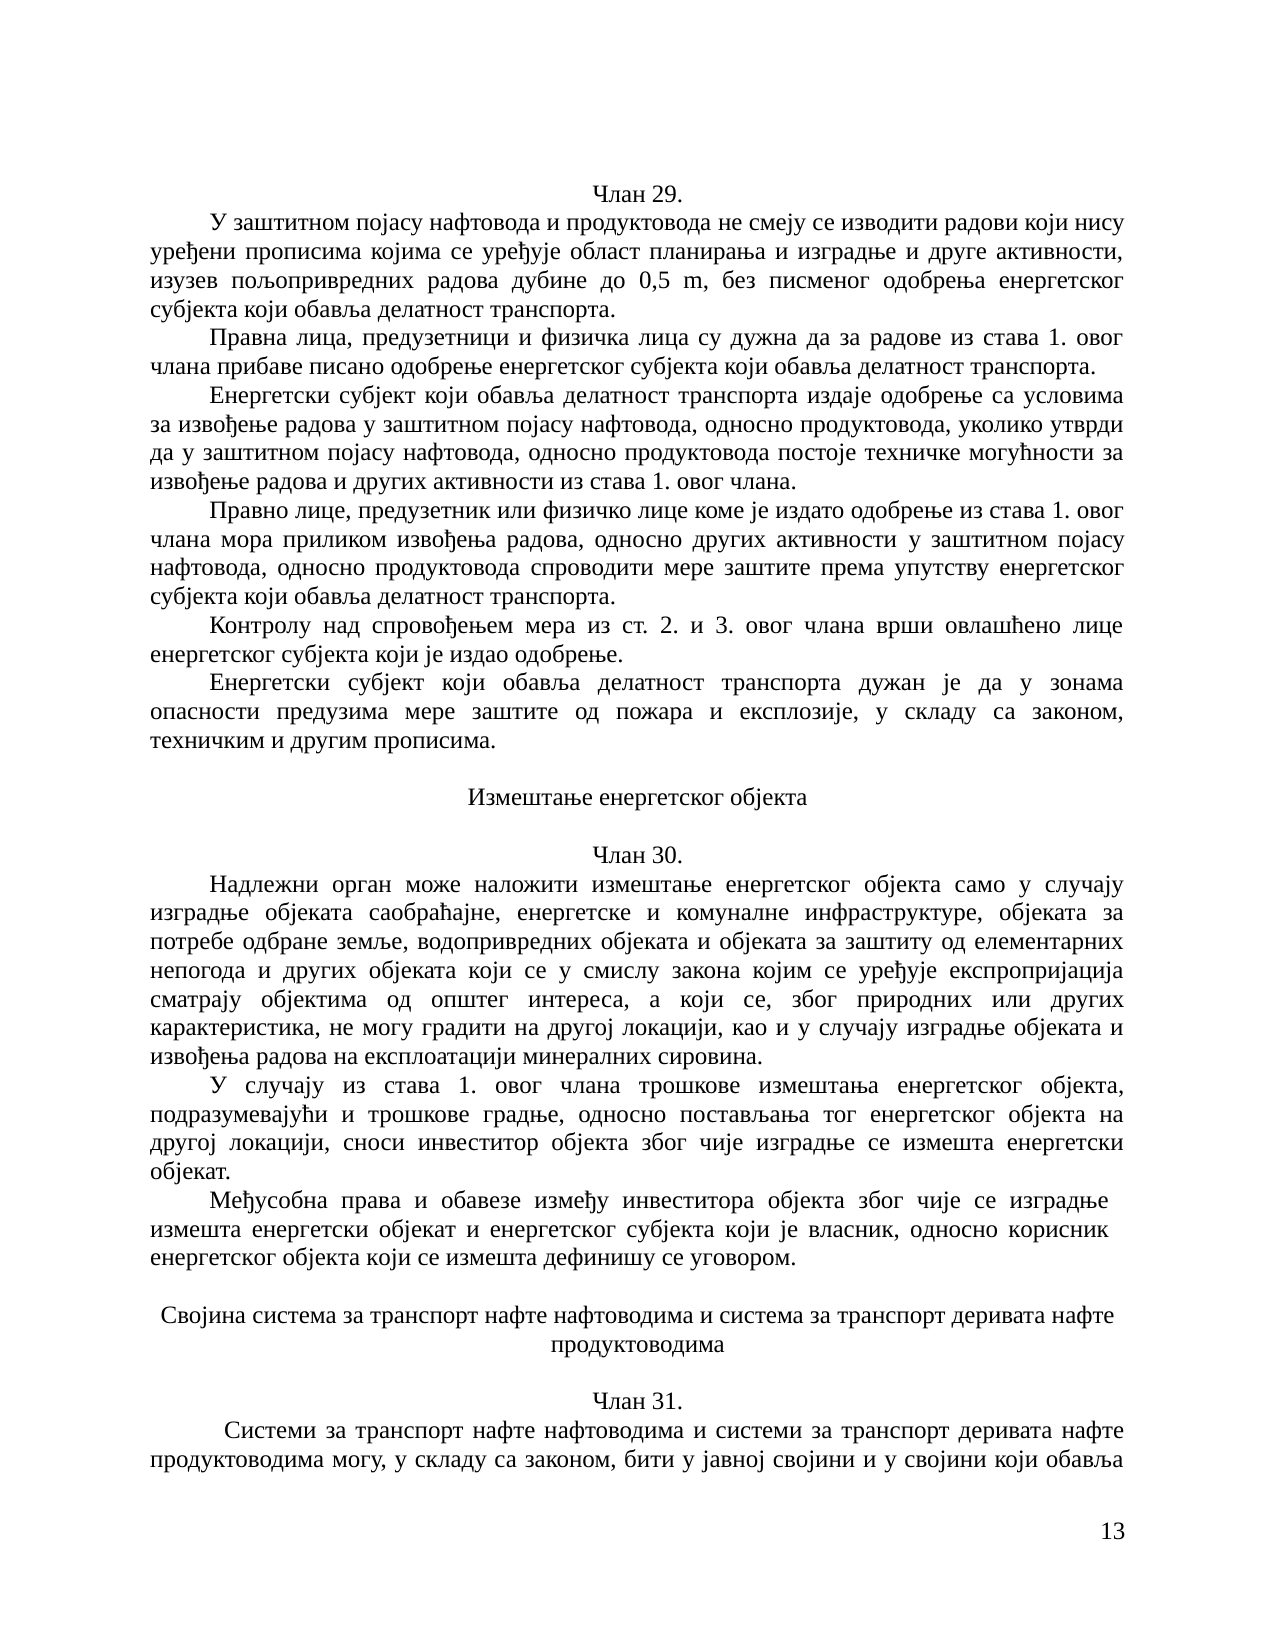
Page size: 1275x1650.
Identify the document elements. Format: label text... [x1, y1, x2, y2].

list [150, 1415, 1125, 1472]
text Енергетски субјект који обавља делатност транспорта дужан је да у зонама опасности предузима мере заштите од пожара и експлозије, у складу са законом, техничким и другим прописима. [150, 667, 1125, 754]
text У случају из става 1. овог члана трошкове измештања енергетског објекта, подразумевајући и трошкове градње, односно постављања тог енергетског објекта на другој локацији, сноси инвеститор објекта због чије изградње се измешта енергетски објекат. [150, 1070, 1125, 1185]
text Члан 30. [150, 840, 1125, 869]
list Члан 31. [150, 1386, 1125, 1415]
text Контролу над спровођењем мера из ст. 2. и 3. овог члана врши овлашћено лице енергетског субјекта који је издао одобрење. [150, 610, 1125, 667]
text Правна лица, предузетници и физичка лица су дужна да за радове из става 1. овог члана прибаве писано одобрење енергетског субјекта који обавља делатност транспорта. [150, 322, 1125, 380]
text Међусобна права и обавезе између инвеститора објекта због чије се изградње измешта енергетски објекат и енергетског субјекта који је власник, односно корисник енергетског објекта који се измешта дефинишу се уговором. [150, 1185, 1110, 1271]
text У заштитном појасу нафтовода и продуктовода не смеју се изводити радови који нису уређени прописима којима се уређује област планирања и изградње и друге активности, изузев пољопривредних радова дубине до 0,5 m, без писменог одобрења енергетског субјекта који обавља делатност транспорта. [150, 207, 1125, 322]
text Енергетски субјект који обавља делатност транспорта издаје одобрење са условима за извођење радова у заштитном појасу нафтовода, односно продуктовода, уколико утврди да у заштитном појасу нафтовода, односно продуктовода постоје техничке могућности за извођење радова и других активности из става 1. овог члана. [150, 380, 1125, 495]
text Правно лице, предузетник или физичко лице коме је издато одобрење из става 1. овог члана мора приликом извођења радова, односно других активности у заштитном појасу нафтовода, односно продуктовода спроводити мере заштите према упутству енергетског субјекта који обавља делатност транспорта. [150, 495, 1125, 610]
list Својина система за транспорт нафте нафтоводима и система за транспорт деривата нафте продуктоводима [150, 1300, 1125, 1357]
text Измештање енергетског објекта [150, 782, 1125, 811]
text Члан 29. [150, 179, 1125, 207]
text Надлежни орган може наложити измештање енергетског објекта само у случају изградње објеката саобраћајне, енергетске и комуналне инфраструктуре, објеката за потребе одбране земље, водопривредних објеката и објеката за заштиту од елементарних непогода и других објеката који се у смислу закона којим се уређује експропријација сматрају објектима од општег интереса, а који се, због природних или других карактеристика, не могу градити на другој локацији, као и у случају изградње објеката и извођења радова на експлоатацији минералних сировина. [150, 869, 1125, 1070]
